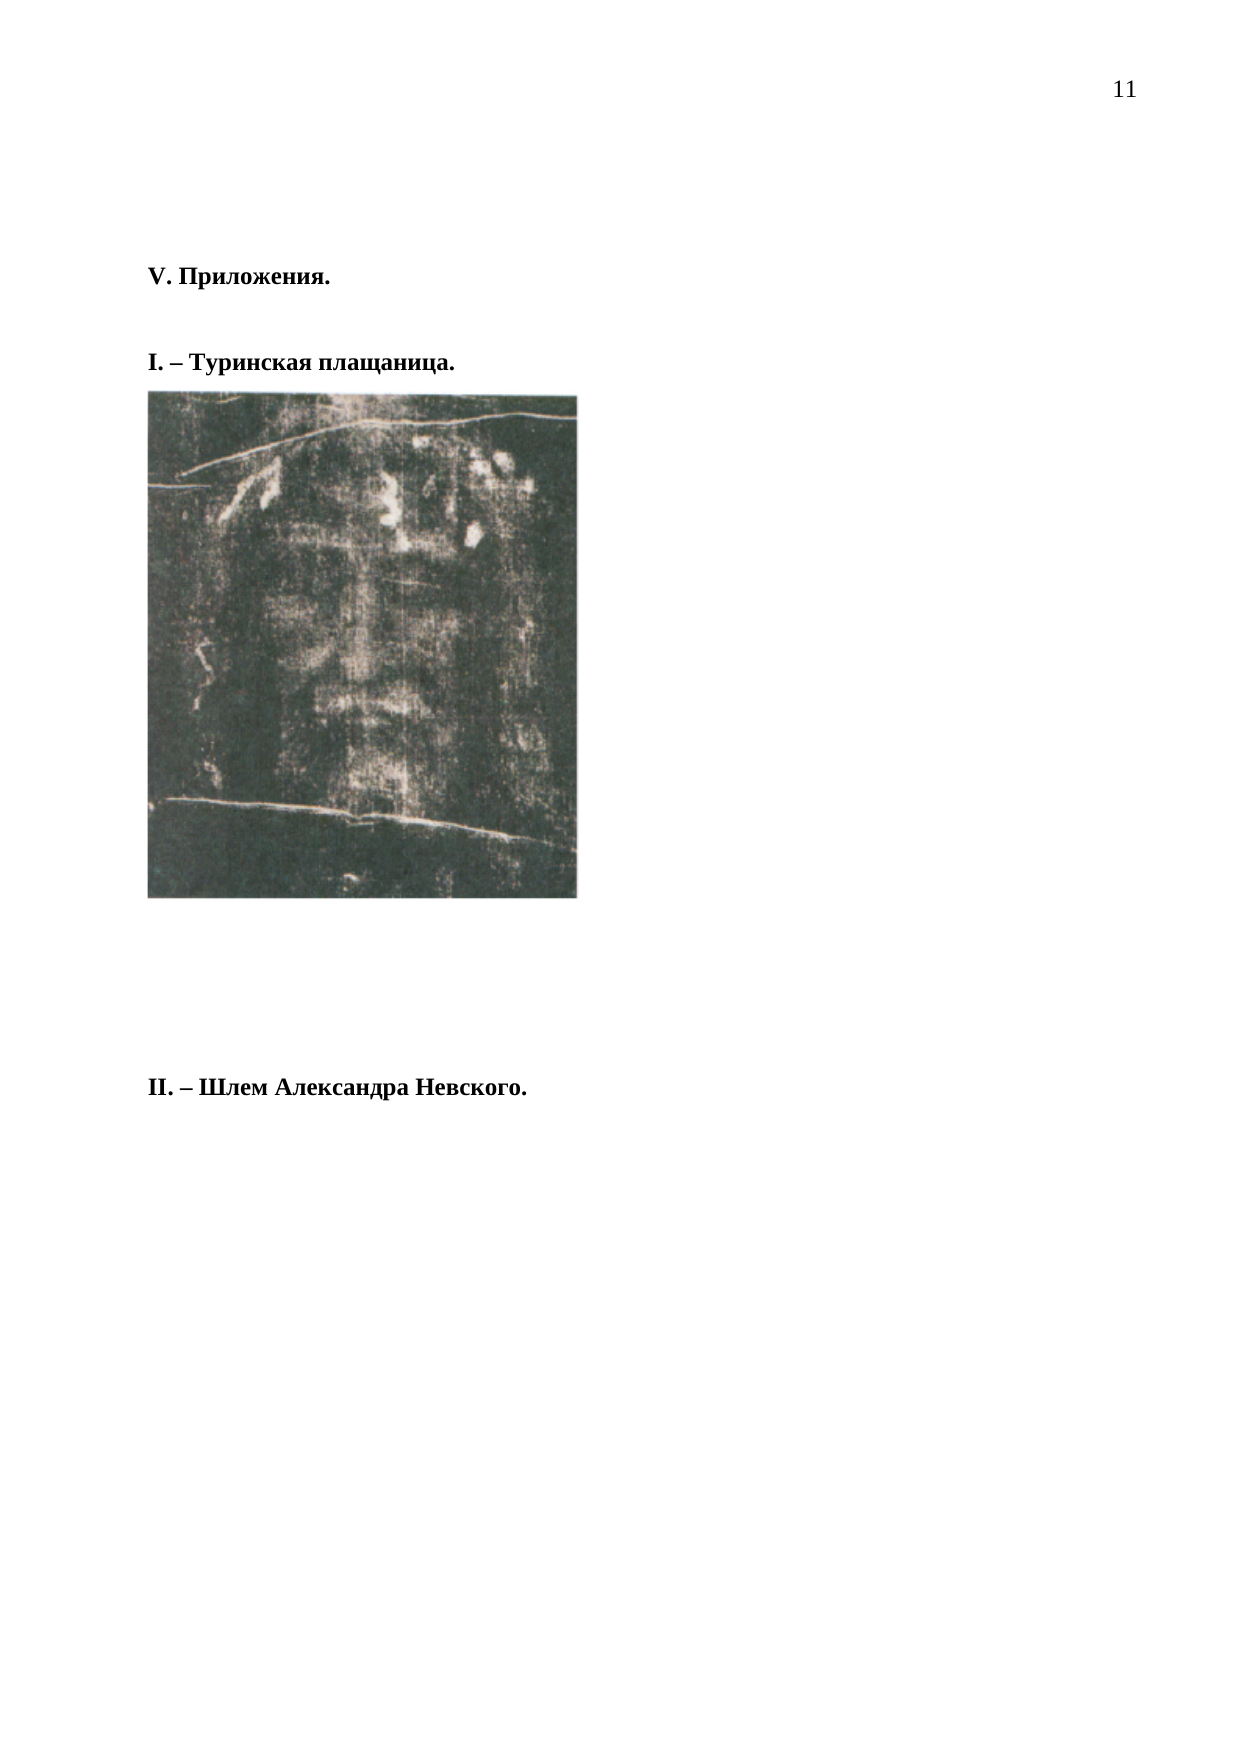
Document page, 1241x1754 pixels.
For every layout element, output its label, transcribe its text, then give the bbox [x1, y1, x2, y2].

picture [147, 390, 1241, 972]
text II. – Шлем Александра Невского. [148, 1072, 1137, 1101]
text I. – Туринская плащаница. [148, 347, 1137, 376]
text V. Приложения. [148, 261, 1137, 289]
